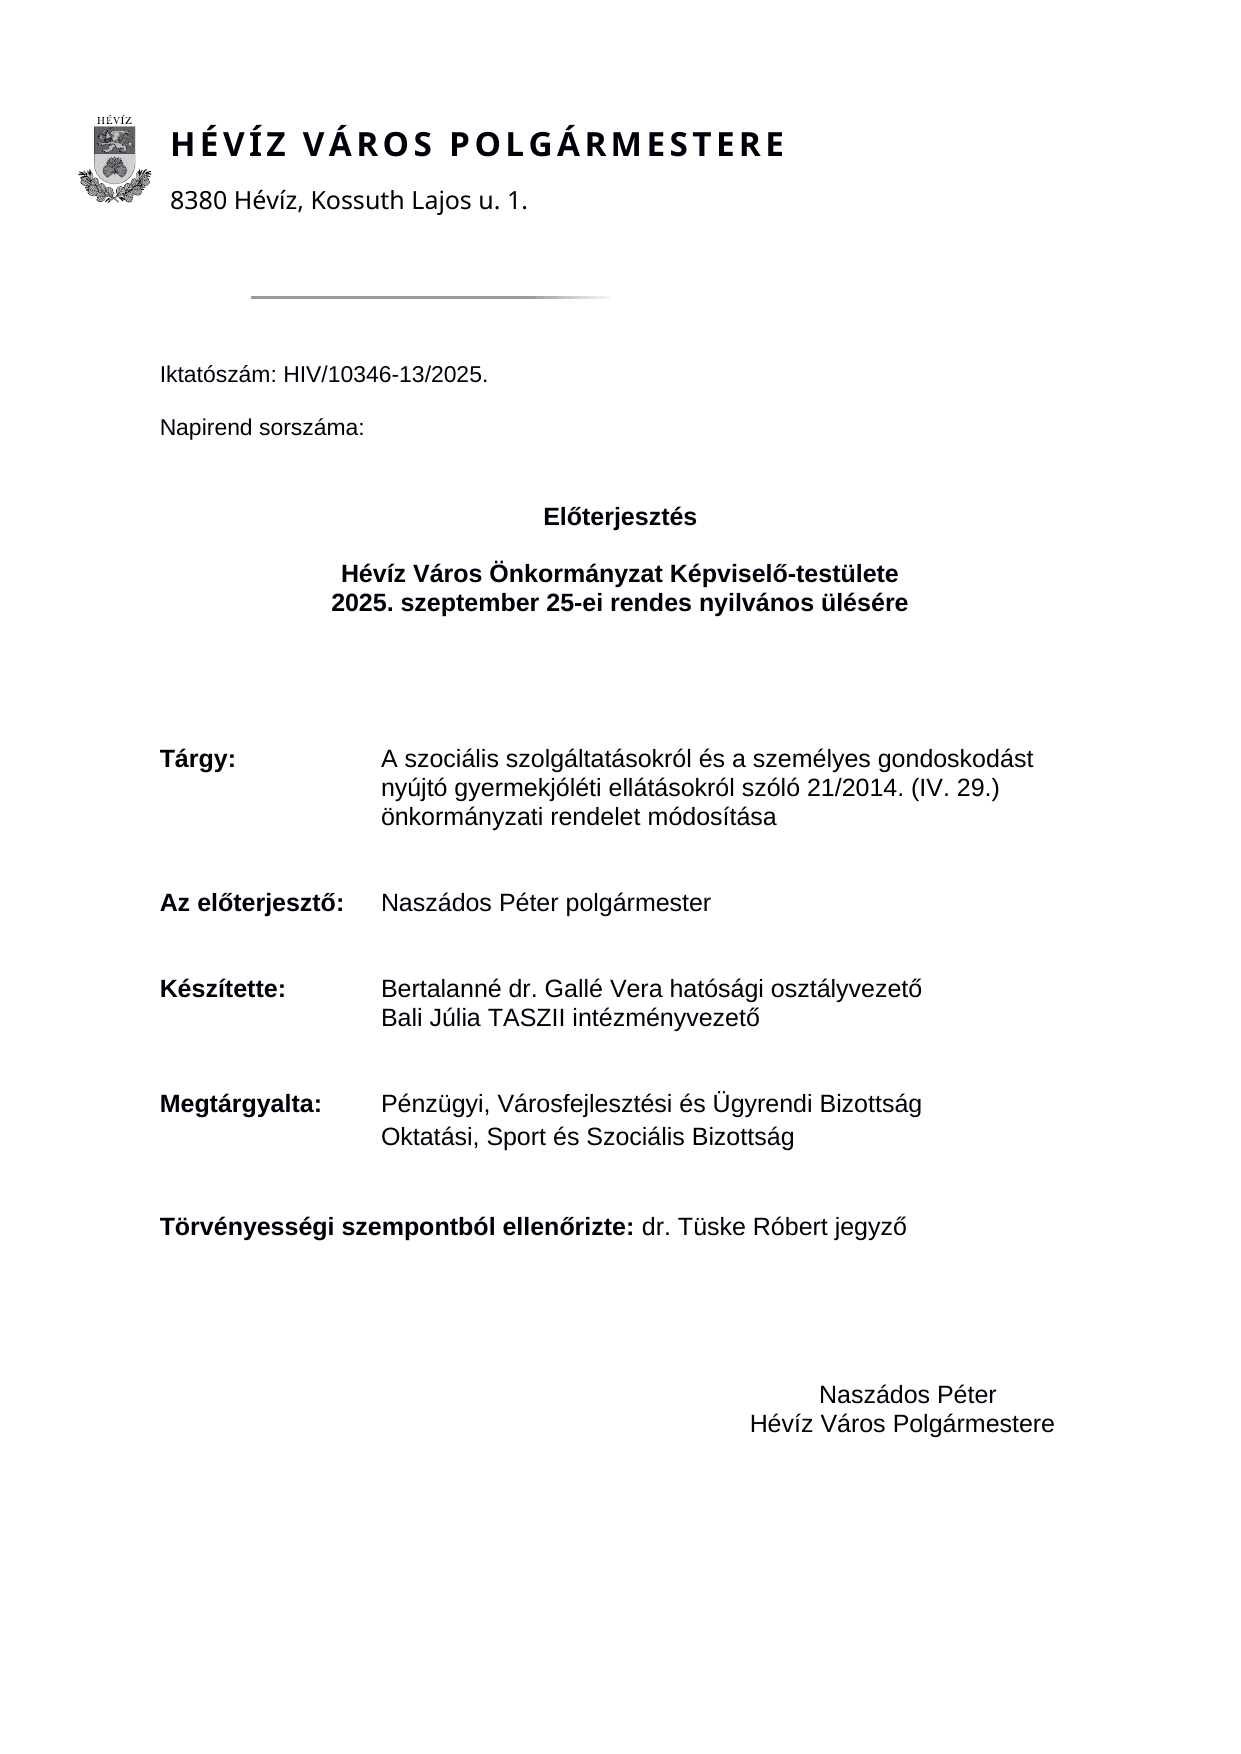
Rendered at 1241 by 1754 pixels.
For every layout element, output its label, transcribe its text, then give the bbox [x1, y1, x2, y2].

text Napirend sorszáma: [159, 413, 1081, 440]
text Készítette: Bertalanné dr. Gallé Vera hatósági osztályvezető [159, 974, 1081, 1003]
text 2025. szeptember 25-ei rendes nyilvános ülésére [159, 588, 1081, 617]
text Naszádos Péter [159, 1380, 1081, 1409]
text Oktatási, Sport és Szociális Bizottság [159, 1122, 1081, 1150]
text Tárgy: A szociális szolgáltatásokról és a személyes gondoskodást nyújtó gyermekjóléti ellátásokról szóló 21/2014. (IV. 29.) önkormányzati rendelet módosítása [159, 744, 1081, 831]
text Hévíz Város Önkormányzat Képviselő-testülete [159, 559, 1081, 588]
text Iktatószám: HIV/10346-13/2025. [159, 361, 1081, 387]
text 8380 Hévíz, Kossuth Lajos u. 1. [159, 183, 1081, 217]
text Előterjesztés [159, 502, 1081, 530]
text HÉVÍZ VÁROS POLGÁRMESTERE [159, 121, 1081, 166]
text Bali Júlia TASZII intézményvezető [159, 1003, 1081, 1032]
text Az előterjesztő: Naszádos Péter polgármester [159, 888, 1081, 917]
text Törvényességi szempontból ellenőrizte: dr. Tüske Róbert jegyző [159, 1212, 1081, 1241]
text Hévíz Város Polgármestere [749, 1409, 1081, 1437]
text Megtárgyalta: Pénzügyi, Városfejlesztési és Ügyrendi Bizottság [159, 1089, 1081, 1117]
